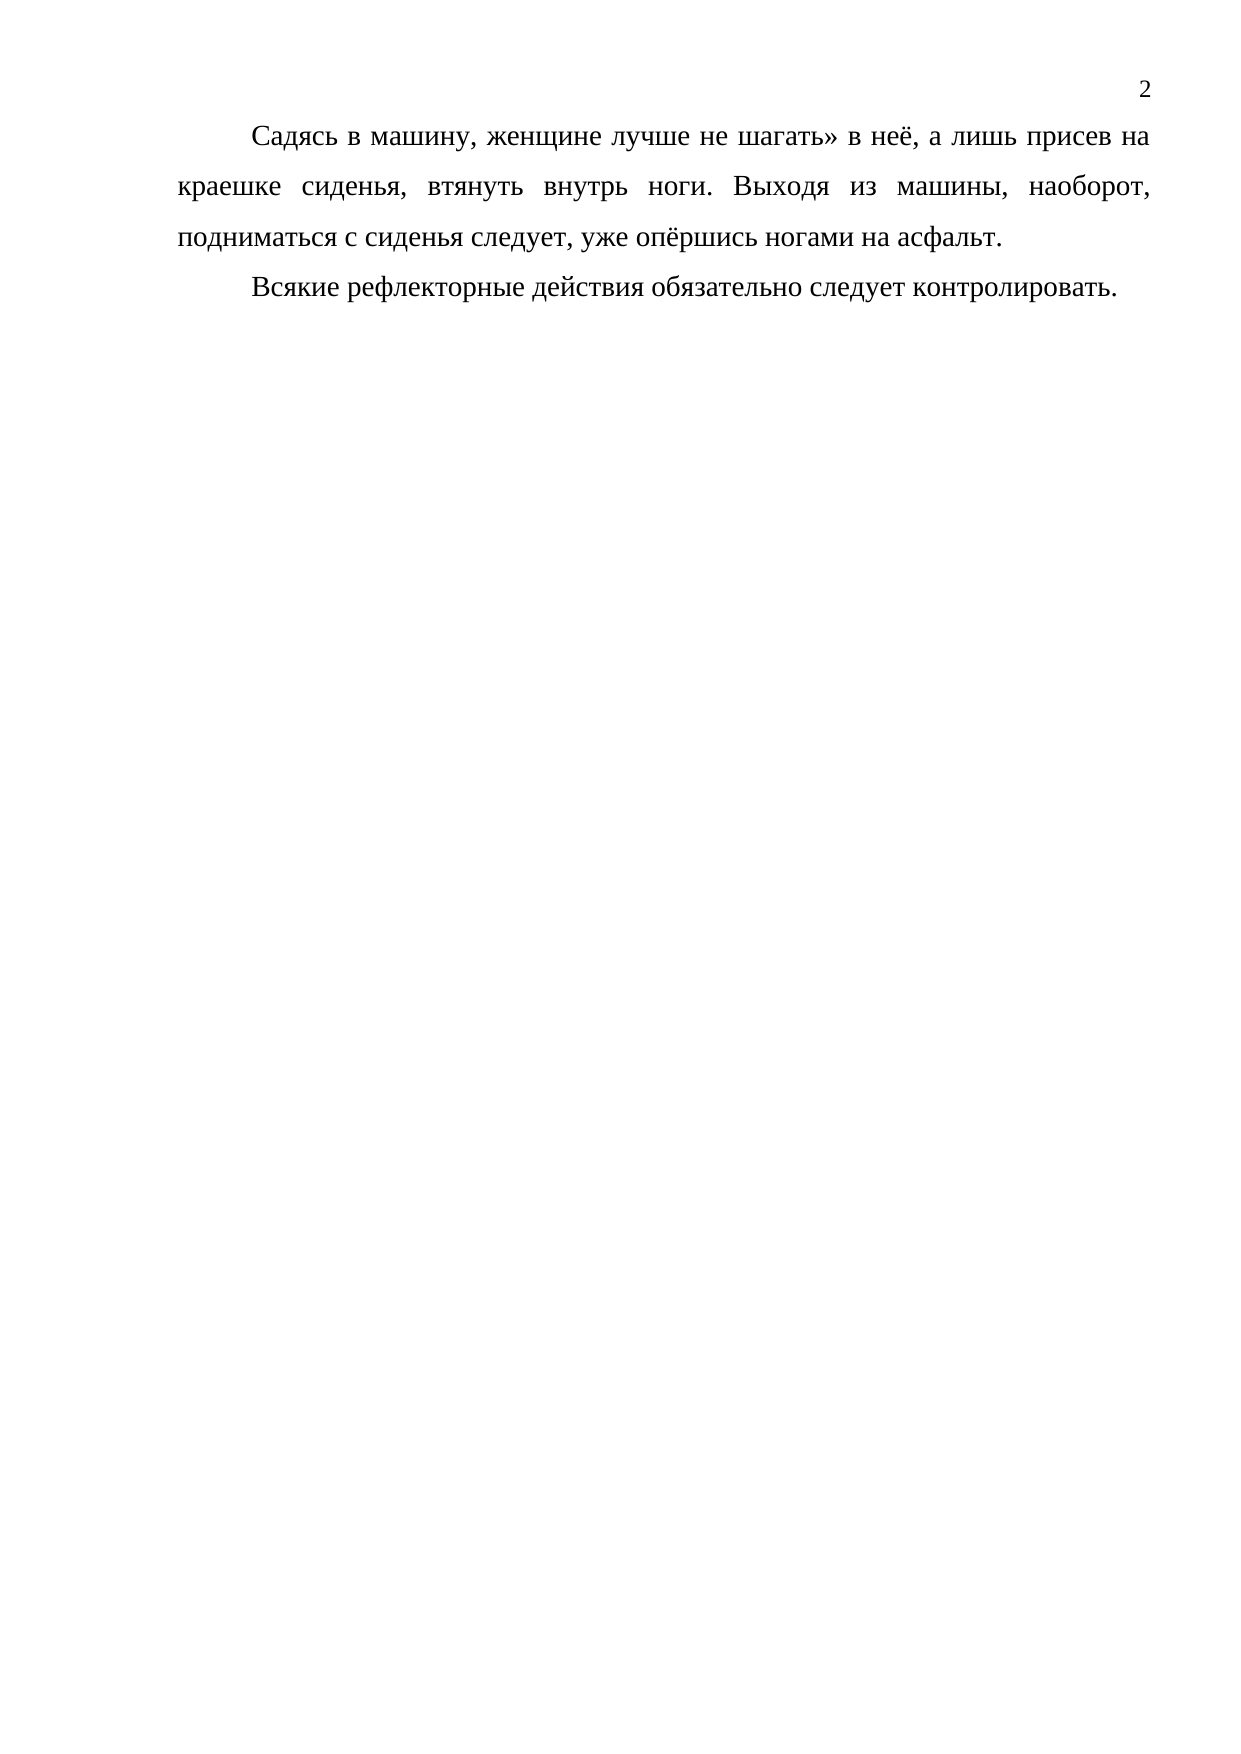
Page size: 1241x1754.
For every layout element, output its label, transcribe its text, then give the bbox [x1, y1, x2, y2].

text Садясь в машину, женщине лучше не шагать» в неё, а лишь присев на краешке сиденья, втянуть внутрь ноги. Выходя из машины, наоборот, подниматься с сиденья следует, уже опёршись ногами на асфальт. [177, 118, 1152, 252]
text Всякие рефлекторные действия обязательно следует контролировать. [177, 269, 1152, 303]
